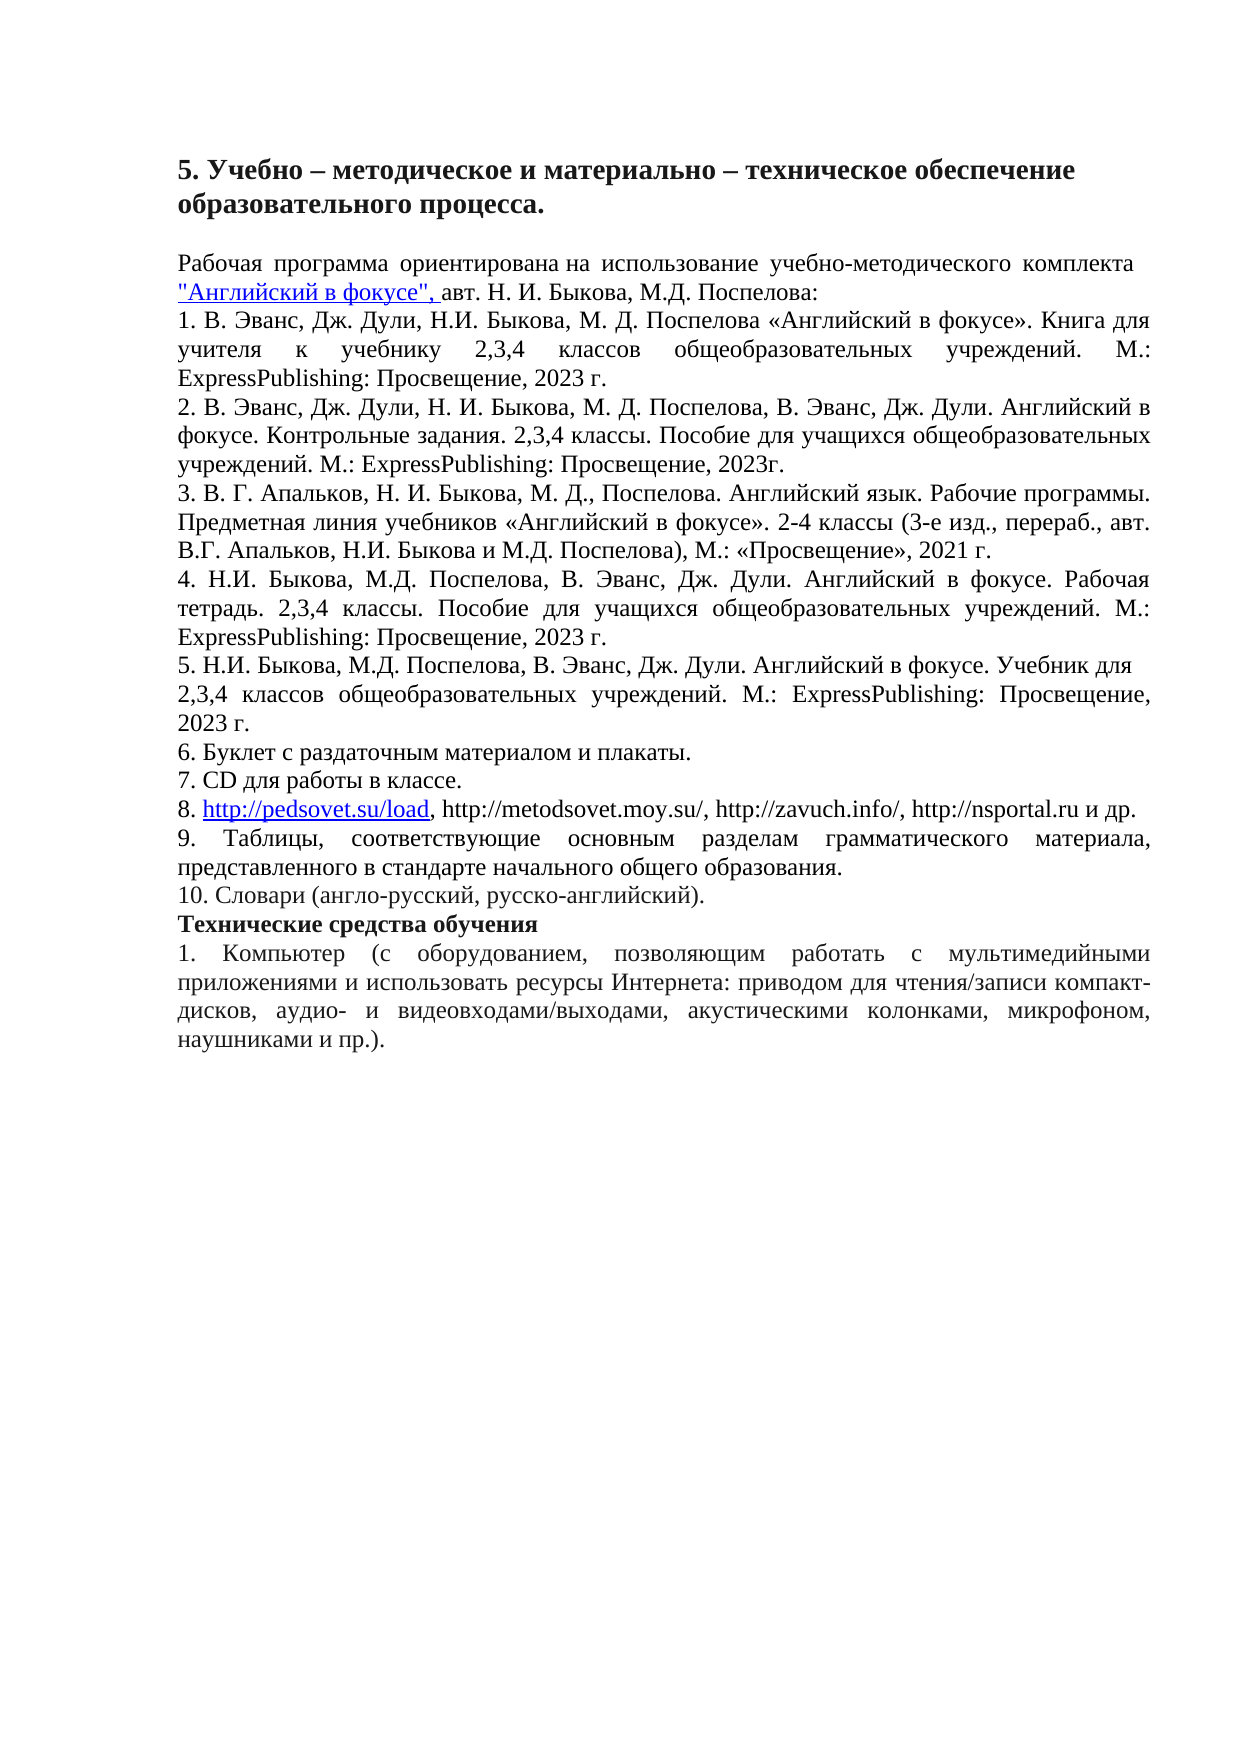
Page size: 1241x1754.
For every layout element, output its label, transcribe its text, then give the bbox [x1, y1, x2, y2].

text 5. Учебно – методическое и материально – техническое обеспечение образовательного процесса. [544, 152, 1152, 219]
text 9. Таблицы, соответствующие основным разделам грамматического материала, представленного в стандарте начального общего образования. [177, 823, 1152, 881]
text 2,3,4 классов общеобразовательных учреждений. М.: ExpressPublishing: Просвещение, 2023 г. [177, 679, 1152, 737]
text 2. В. Эванс, Дж. Дули, Н. И. Быкова, М. Д. Поспелова, В. Эванс, Дж. Дули. Английский в фокусе. Контрольные задания. 2,3,4 классы. Пособие для учащихся общеобразовательных учреждений. М.: ExpressPublishing: Просвещение, 2023г. [177, 392, 1152, 478]
text 7. CD для работы в классе. [177, 766, 1152, 794]
text Технические средства обучения [177, 909, 1152, 938]
text 10. Словари (англо-русский, русско-английский). [177, 881, 1152, 909]
text Рабочая программа ориентирована на использование учебно-методического комплекта "Английский в фокусе", авт. Н. И. Быкова, М.Д. Поспелова: [177, 248, 1152, 306]
text 5. Н.И. Быкова, М.Д. Поспелова, В. Эванс, Дж. Дули. Английский в фокусе. Учебник для [177, 651, 1152, 679]
text 6. Буклет с раздаточным материалом и плакаты. [177, 737, 1152, 766]
text 1. Компьютер (с оборудованием, позволяющим работать с мультимедийными приложениями и использовать ресурсы Интернета: приводом для чтения/записи компакт-дисков, аудио- и видеовходами/выходами, акустическими колонками, микрофоном, наушниками и пр.). [177, 938, 1152, 1053]
text 8. http://pedsovet.su/load, http://metodsovet.moy.su/, http://zavuch.info/, http://nsportal.ru и др. [177, 794, 1152, 823]
text 4. Н.И. Быкова, М.Д. Поспелова, В. Эванс, Дж. Дули. Английский в фокусе. Рабочая тетрадь. 2,3,4 классы. Пособие для учащихся общеобразовательных учреждений. М.: ExpressPublishing: Просвещение, 2023 г. [177, 564, 1152, 651]
text 1. В. Эванс, Дж. Дули, Н.И. Быкова, М. Д. Поспелова «Английский в фокусе». Книга для учителя к учебнику 2,3,4 классов общеобразовательных учреждений. М.: ExpressPublishing: Просвещение, 2023 г. [177, 306, 1152, 392]
text 3. В. Г. Апальков, Н. И. Быкова, М. Д., Поспелова. Английский язык. Рабочие программы. Предметная линия учебников «Английский в фокусе». 2-4 классы (3-е изд., перераб., авт. В.Г. Апальков, Н.И. Быкова и М.Д. Поспелова), М.: «Просвещение», 2021 г. [177, 478, 1152, 564]
